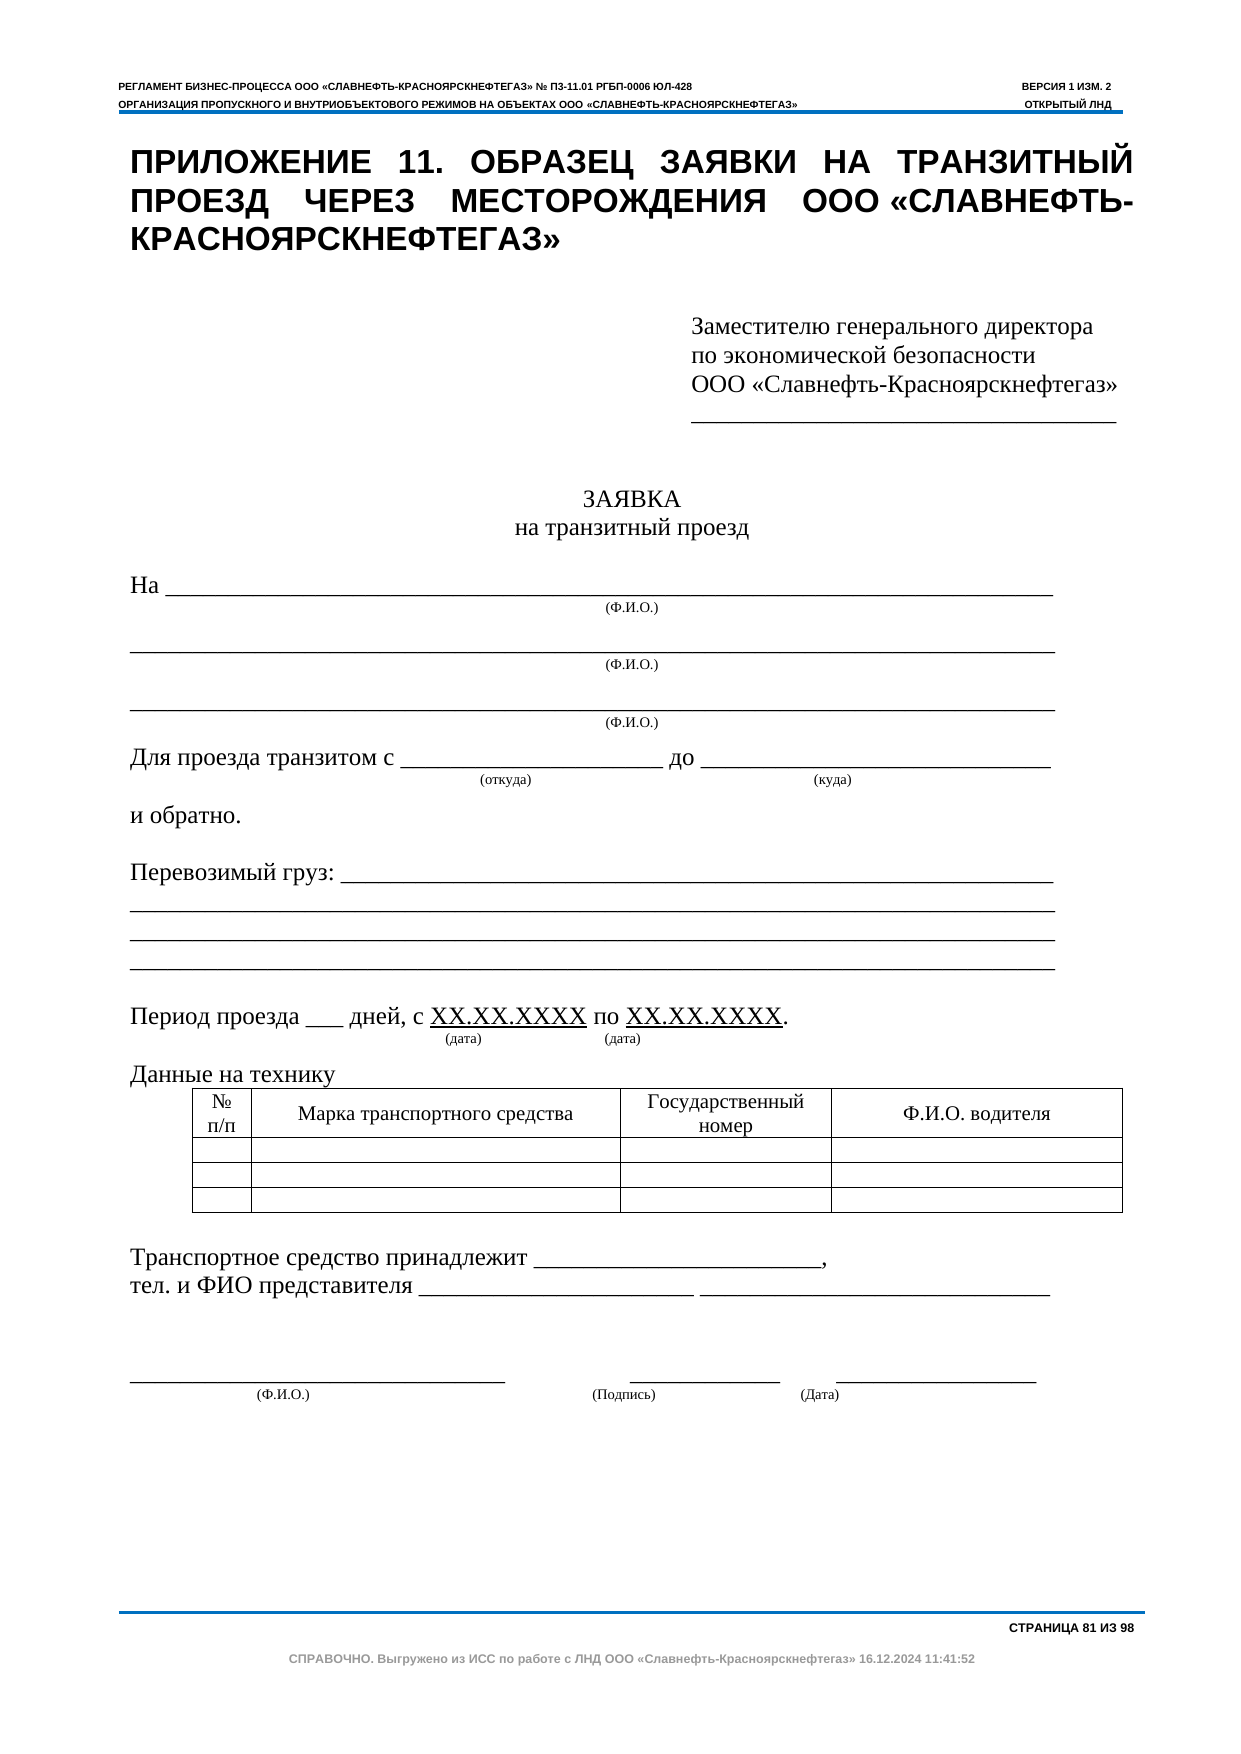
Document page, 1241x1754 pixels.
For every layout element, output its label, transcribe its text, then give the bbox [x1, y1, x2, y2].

table_cell [252, 1188, 620, 1212]
table_cell [832, 1188, 1122, 1212]
text тел. и ФИО представителя ______________________ ____________________________ [130, 1271, 1134, 1299]
text Данные на технику [130, 1059, 1134, 1087]
table_cell [193, 1188, 251, 1212]
text (Ф.И.О.) [130, 656, 1134, 685]
table_cell [621, 1163, 831, 1187]
text ЗАЯВКА [130, 484, 1134, 512]
text __________________________________________________________________________ [130, 915, 1134, 944]
text Транспортное средство принадлежит _______________________, [130, 1242, 1134, 1271]
text ______________________________ ____________ ________________ [130, 1357, 1134, 1386]
text ООО «Славнефть-Красноярскнефтегаз» [691, 369, 1134, 397]
table_cell [621, 1138, 831, 1162]
text __________________________________________________________________________ [130, 886, 1134, 915]
table_header Ф.И.О. водителя [832, 1089, 1122, 1137]
text на транзитный проезд [130, 512, 1134, 541]
table_cell [252, 1163, 620, 1187]
text __________________________________________________________________________ [130, 627, 1134, 656]
text (Ф.И.О.) [130, 599, 1134, 627]
text Заместителю генерального директора [691, 311, 1134, 340]
text __________________________________________________________________________ [130, 944, 1134, 972]
text ПРИЛОЖЕНИЕ 11. ОБРАЗЕЦ ЗАЯВКИ НА ТРАНЗИТНЫЙ ПРОЕЗД ЧЕРЕЗ МЕСТОРОЖДЕНИЯ ООО «СЛАВНЕФТЬ-КРАСНОЯРСКНЕФТЕГАЗ» [130, 142, 1134, 257]
table_cell [252, 1138, 620, 1162]
text по экономической безопасности [691, 340, 1134, 369]
table_cell [832, 1138, 1122, 1162]
text (Ф.И.О.) [130, 714, 1134, 742]
table_header Государственный номер [621, 1089, 831, 1137]
table_cell [621, 1188, 831, 1212]
text Перевозимый груз: _________________________________________________________ [130, 857, 1134, 886]
text __________________________________ [691, 397, 1134, 426]
table_header Марка транспортного средства [252, 1089, 620, 1137]
table_header № п/п [193, 1089, 251, 1137]
text Период проезда ___ дней, с ХХ.ХХ.ХХХХ по ХХ.ХХ.ХХХХ. [130, 1001, 1134, 1030]
table_cell [832, 1163, 1122, 1187]
text (дата) (дата) [130, 1030, 1134, 1059]
text На _______________________________________________________________________ [130, 570, 1134, 599]
text Для проезда транзитом с _____________________ до ____________________________ [130, 742, 1134, 771]
table_cell [193, 1138, 251, 1162]
text (откуда) (куда) [130, 771, 1134, 800]
text (Ф.И.О.) (Подпись) (Дата) [130, 1386, 1134, 1414]
text и обратно. [130, 800, 1134, 829]
text __________________________________________________________________________ [130, 685, 1134, 714]
table_cell [193, 1163, 251, 1187]
